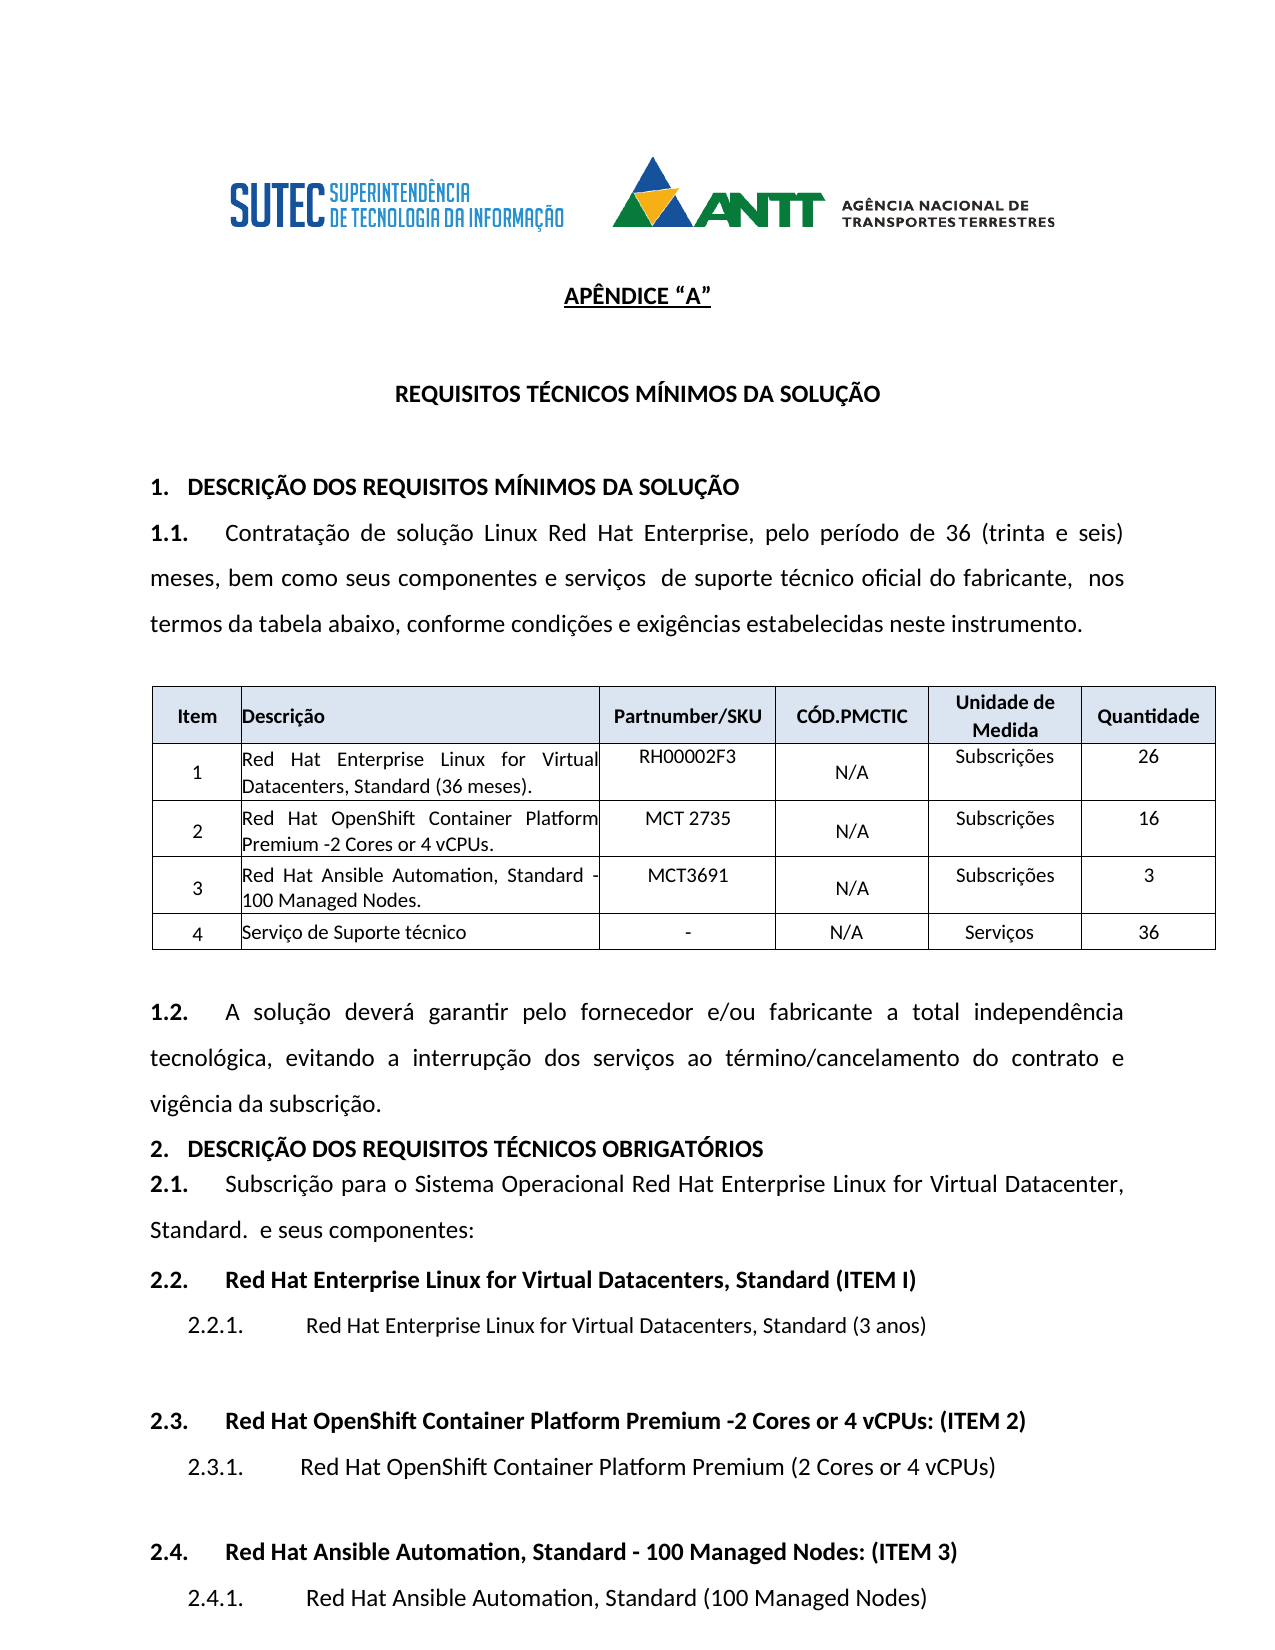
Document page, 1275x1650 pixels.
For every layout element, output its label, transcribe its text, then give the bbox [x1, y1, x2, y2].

table_header Quantidade [1082, 687, 1215, 743]
table_header Unidade de Medida [929, 687, 1081, 743]
table_cell 26 [1082, 744, 1215, 799]
table_cell 1 [153, 744, 241, 799]
table_cell 3 [153, 857, 241, 913]
table_cell N/A [776, 801, 928, 856]
table_cell Subscrições [929, 801, 1081, 856]
table_header CÓD.PMCTIC [776, 687, 928, 743]
table_cell MCT3691 [600, 857, 775, 913]
subtitle DESCRIÇÃO DOS REQUISITOS TÉCNICOS OBRIGATÓRIOS [150, 1134, 1214, 1164]
table_cell Subscrições [929, 857, 1081, 913]
picture [230, 157, 1055, 232]
list A solução deverá garantir pelo fornecedor e/ou fabricante a total independência tecnológica, evitando a interrupção dos serviços ao término/cancelamento do contrato e vigência da subscrição. [150, 996, 1125, 1118]
list Red Hat OpenShift Container Platform Premium (2 Cores or 4 vCPUs) [187, 1451, 1126, 1482]
table_cell 4 [153, 914, 241, 949]
table_cell Red Hat Enterprise Linux for Virtual Datacenters, Standard (36 meses). [242, 744, 599, 799]
list Subscrição para o Sistema Operacional Red Hat Enterprise Linux for Virtual Datacenter, Standard. e seus componentes: [150, 1168, 1125, 1244]
table_cell MCT 2735 [600, 801, 775, 856]
table_cell Red Hat Ansible Automation, Standard - 100 Managed Nodes. [242, 857, 599, 913]
list Contratação de solução Linux Red Hat Enterprise, pelo período de 36 (trinta e seis) meses, bem como seus componentes e serviços de suporte técnico oficial do fabricante, nos termos da tabela abaixo, conforme condições e exigências estabelecidas neste instrumento. [150, 517, 1125, 639]
table_cell Red Hat OpenShift Container Platform Premium -2 Cores or 4 vCPUs. [242, 801, 599, 856]
table_cell 3 [1082, 857, 1215, 913]
list Red Hat Enterprise Linux for Virtual Datacenters, Standard (3 anos) [187, 1310, 1126, 1340]
subtitle DESCRIÇÃO DOS REQUISITOS MÍNIMOS DA SOLUÇÃO [150, 471, 1214, 501]
list Red Hat Enterprise Linux for Virtual Datacenters, Standard (ITEM I) [150, 1264, 1125, 1294]
table_cell 36 [1082, 914, 1215, 949]
list Red Hat Ansible Automation, Standard - 100 Managed Nodes: (ITEM 3) [150, 1536, 1125, 1567]
table_header Descrição [242, 687, 599, 743]
text APÊNDICE “A” [507, 280, 768, 311]
table_header Item [153, 687, 241, 743]
table_cell 16 [1082, 801, 1215, 856]
text REQUISITOS TÉCNICOS MÍNIMOS DA SOLUÇÃO [395, 378, 1214, 409]
table_cell - [600, 914, 775, 949]
table_cell Serviço de Suporte técnico [242, 914, 599, 949]
table_cell Subscrições [929, 744, 1081, 799]
table_cell N/A [776, 857, 928, 913]
table_cell Serviços [929, 914, 1081, 949]
table_cell N/A [776, 744, 928, 799]
table_header Partnumber/SKU [600, 687, 775, 743]
list Red Hat OpenShift Container Platform Premium -2 Cores or 4 vCPUs: (ITEM 2) [150, 1405, 1125, 1436]
table_cell RH00002F3 [600, 744, 775, 799]
list Red Hat Ansible Automation, Standard (100 Managed Nodes) [187, 1582, 1126, 1613]
table_cell 2 [153, 801, 241, 856]
table_cell N/A [776, 914, 928, 949]
